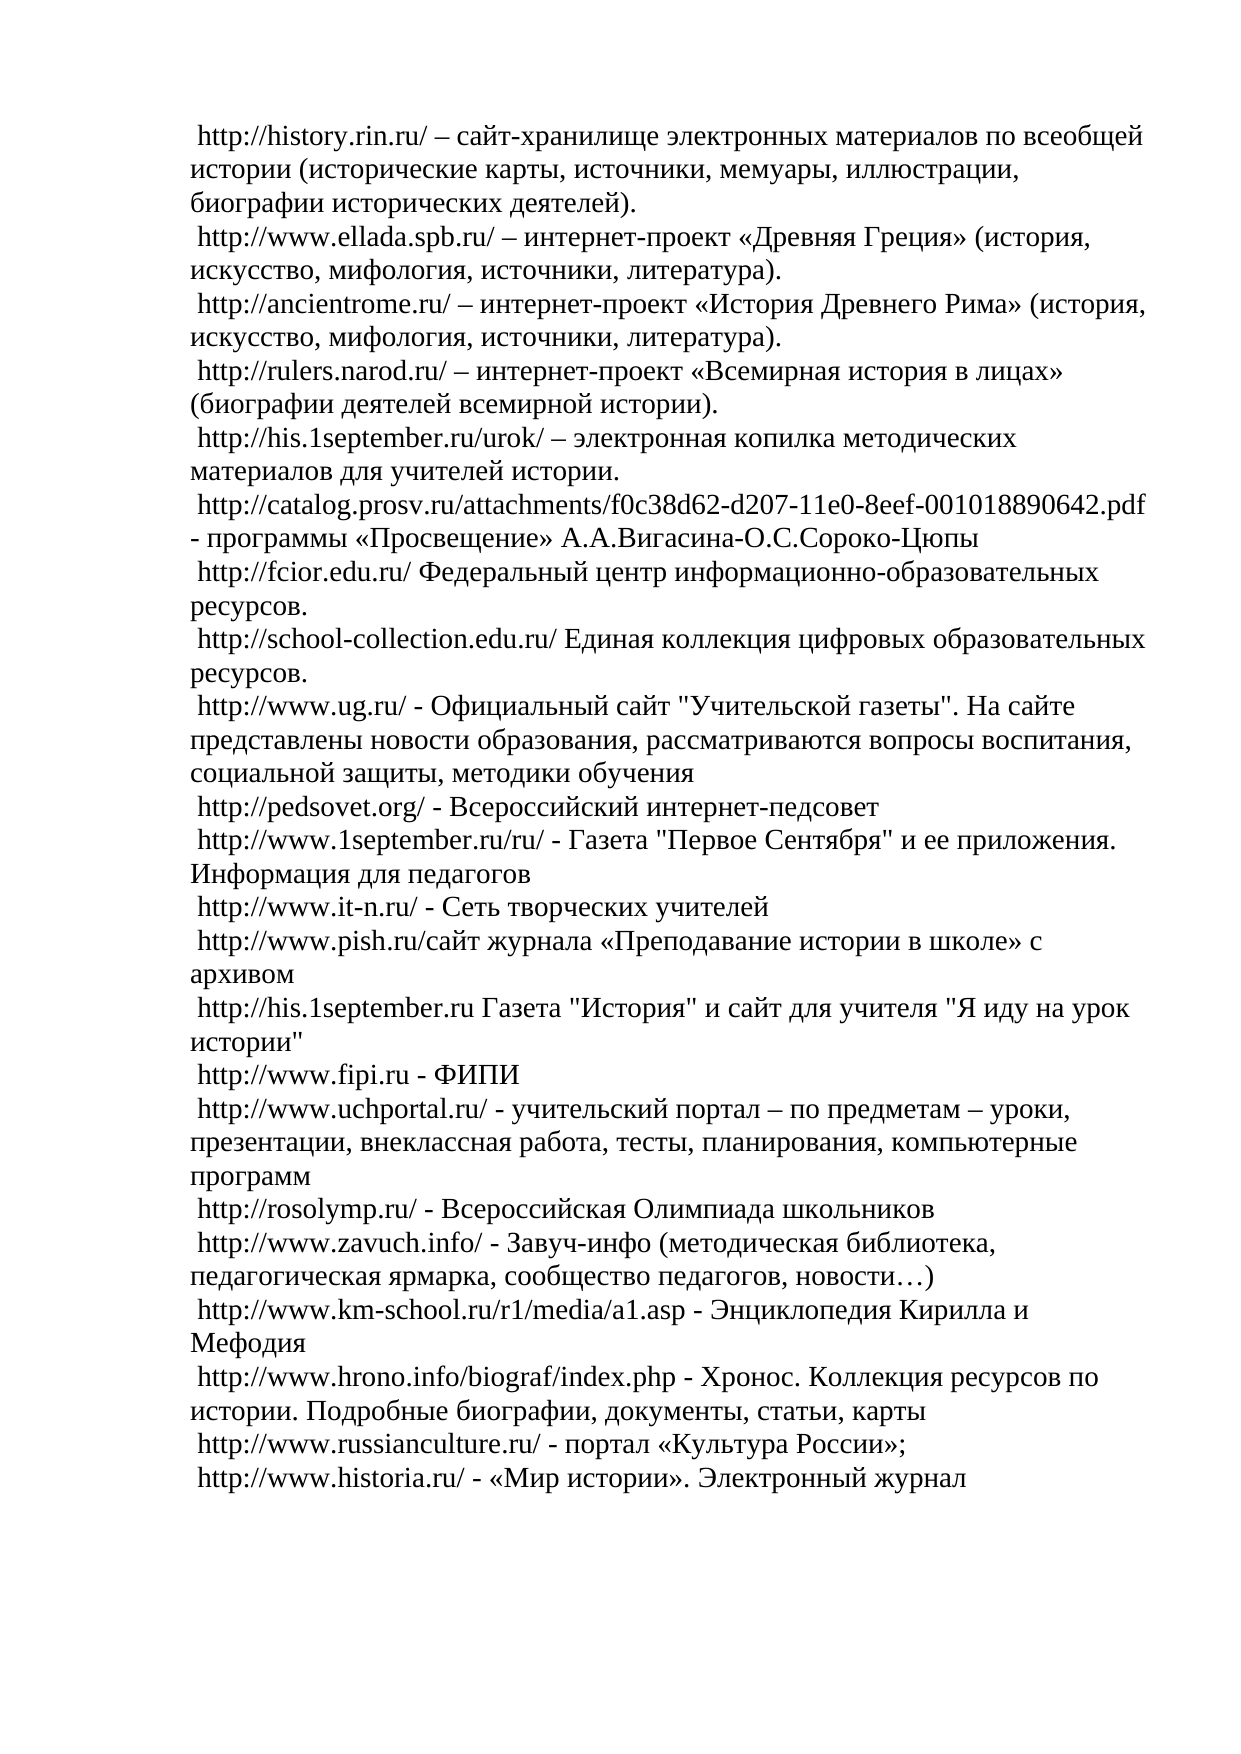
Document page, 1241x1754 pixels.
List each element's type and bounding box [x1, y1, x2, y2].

text [190, 118, 1152, 1557]
